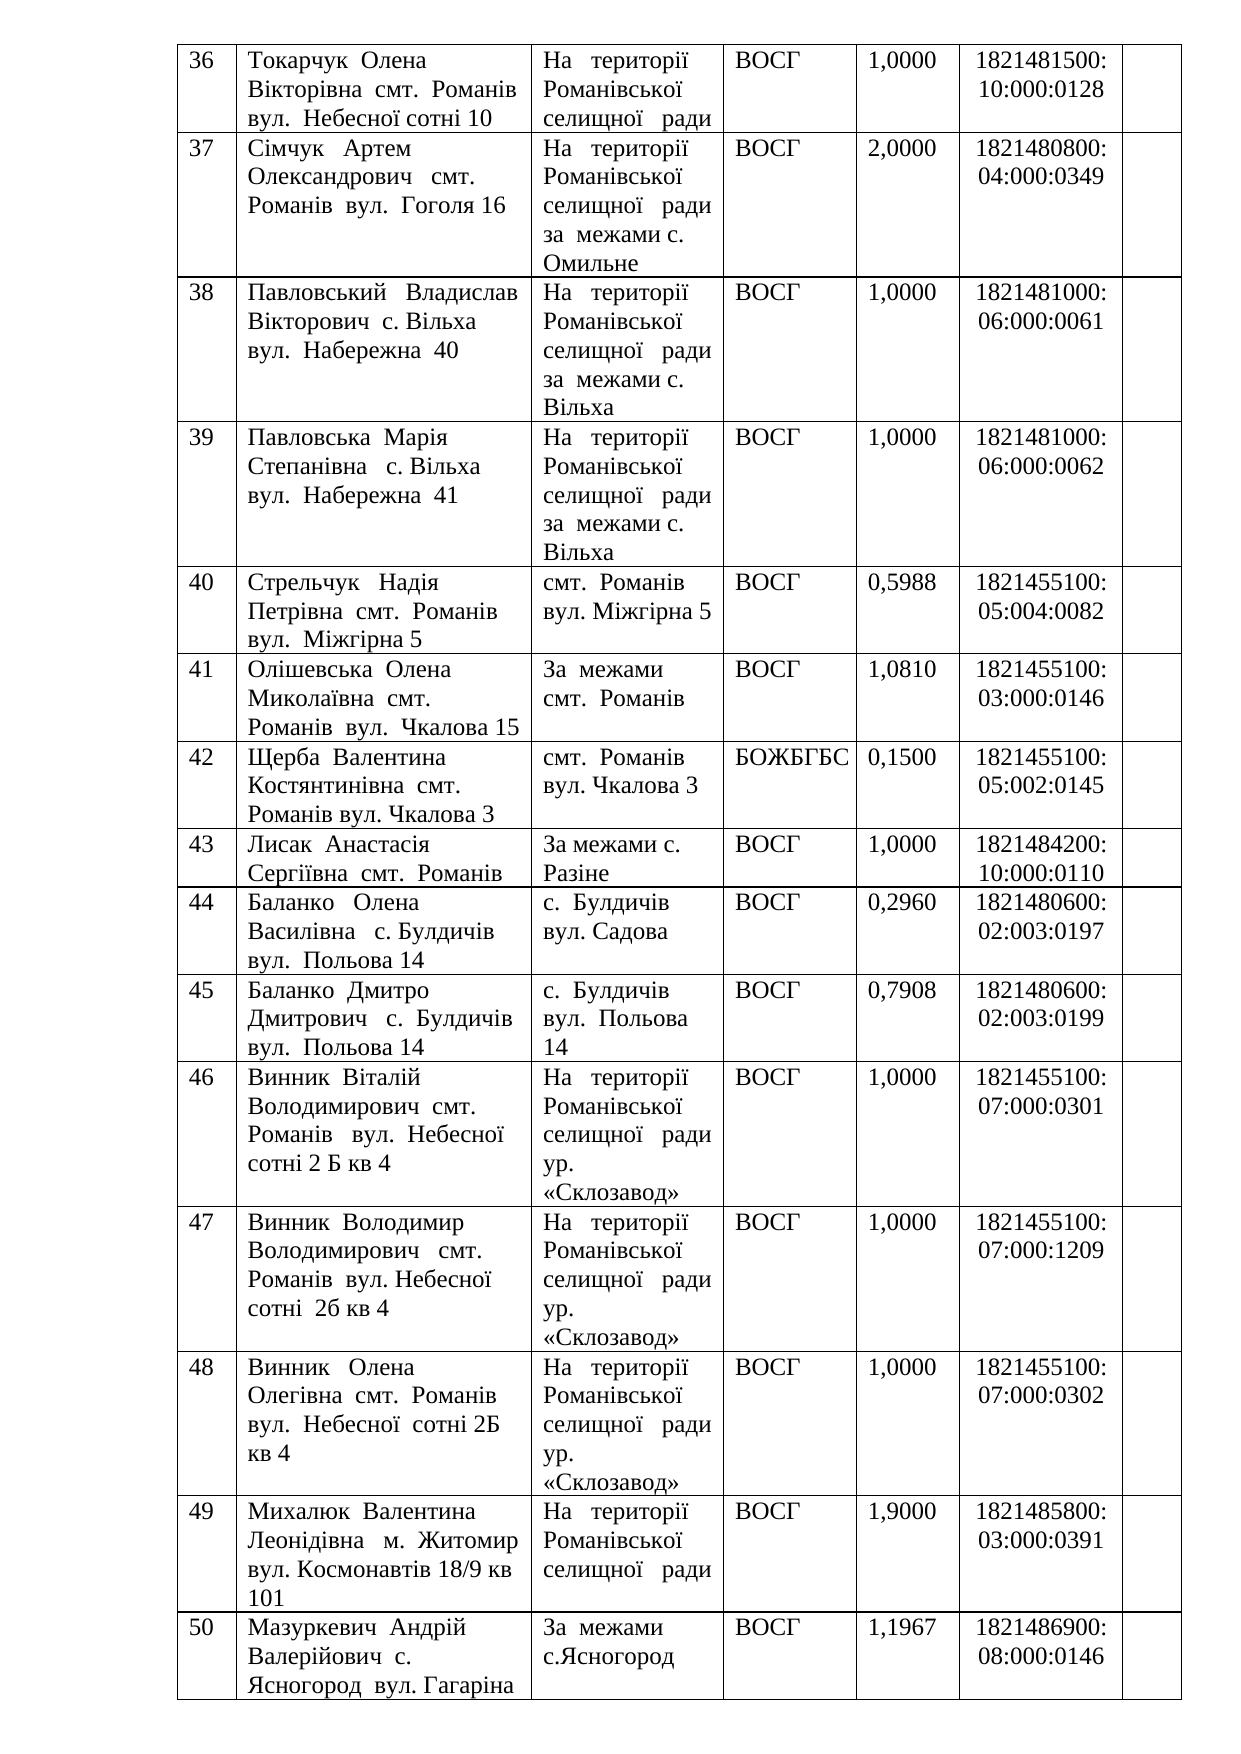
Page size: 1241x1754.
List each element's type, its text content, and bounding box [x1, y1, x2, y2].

table_cell 1821481000:06:000:0061 [960, 278, 1122, 421]
table_cell Щерба Валентина Костянтинівна смт. Романів вул. Чкалова 3 [237, 742, 531, 828]
table_cell БОЖБГБС [724, 742, 856, 828]
table_cell Винник Віталій Володимирович смт. Романів вул. Небесної сотні 2 Б кв 4 [237, 1062, 531, 1206]
table_cell 0,7908 [857, 975, 959, 1061]
table_cell [1123, 45, 1181, 132]
table_cell На території Романівської селищної ради за межами с. Омильне [532, 133, 723, 276]
table_cell [1123, 654, 1181, 741]
table_cell 1,0000 [857, 1207, 959, 1351]
table_cell [178, 45, 236, 132]
table_cell 1821485800:03:000:0391 [960, 1496, 1122, 1611]
table_cell ВОСГ [724, 829, 856, 886]
table_cell Павловський Владислав Вікторович с. Вільха вул. Набережна 40 [237, 278, 531, 421]
table_cell ВОСГ [724, 133, 856, 276]
table_cell На території Романівської селищної ради за межами с. Вільха [532, 278, 723, 421]
table_cell Винник Володимир Володимирович смт. Романів вул. Небесної сотні 2б кв 4 [237, 1207, 531, 1351]
table_cell смт. Романів вул. Міжгірна 5 [532, 567, 723, 653]
table_cell 1821455100:03:000:0146 [960, 654, 1122, 741]
table_cell [178, 1613, 236, 1699]
table_cell [178, 278, 236, 421]
table_cell с. Булдичів вул. Польова 14 [532, 975, 723, 1061]
table_cell На території Романівської селищної ради ур. «Склозавод» [532, 1352, 723, 1495]
table_cell [178, 1352, 236, 1495]
table_cell 1,0000 [857, 45, 959, 132]
table_cell На території Романівської селищної ради ур. «Склозавод» [532, 1062, 723, 1206]
table_cell 0,5988 [857, 567, 959, 653]
table_cell [1123, 888, 1181, 974]
table_cell [178, 1062, 236, 1206]
table_cell 1,0000 [857, 829, 959, 886]
table_cell 1,9000 [857, 1496, 959, 1611]
table_cell За межами смт. Романів [532, 654, 723, 741]
table_cell 1821480600:02:003:0199 [960, 975, 1122, 1061]
table_cell 1821480800:04:000:0349 [960, 133, 1122, 276]
table_cell [178, 829, 236, 886]
table_cell [1123, 1207, 1181, 1351]
table_cell [1123, 1352, 1181, 1495]
table_cell 1821455100:05:002:0145 [960, 742, 1122, 828]
table_cell Лисак Анастасія Сергіївна смт. Романів [237, 829, 531, 886]
table_cell ВОСГ [724, 422, 856, 566]
table_cell ВОСГ [724, 654, 856, 741]
table_cell 1,1967 [857, 1613, 959, 1699]
table_cell [1123, 975, 1181, 1061]
table_cell [1123, 422, 1181, 566]
table_cell [1123, 742, 1181, 828]
table_cell ВОСГ [724, 278, 856, 421]
table_cell 1821481000:06:000:0062 [960, 422, 1122, 566]
table_cell 2,0000 [857, 133, 959, 276]
table_cell 1,0000 [857, 1352, 959, 1495]
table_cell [237, 1613, 531, 1699]
table_cell На території Романівської селищної ради за межами с. Вільха [532, 422, 723, 566]
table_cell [960, 1613, 1122, 1699]
table_cell с. Булдичів вул. Садова [532, 888, 723, 974]
table_cell ВОСГ [724, 567, 856, 653]
table_cell [178, 654, 236, 741]
table_cell Олішевська Олена Миколаївна смт. Романів вул. Чкалова 15 [237, 654, 531, 741]
table_cell Баланко Дмитро Дмитрович с. Булдичів вул. Польова 14 [237, 975, 531, 1061]
table_cell [1123, 1496, 1181, 1611]
table_cell 1,0810 [857, 654, 959, 741]
table_cell [178, 742, 236, 828]
table_cell [1123, 278, 1181, 421]
table_cell Токарчук Олена Вікторівна смт. Романів вул. Небесної сотні 10 [237, 45, 531, 132]
table_cell [1123, 133, 1181, 276]
table_cell 1821484200:10:000:0110 [960, 829, 1122, 886]
table_cell 1821455100:05:004:0082 [960, 567, 1122, 653]
table_cell [178, 888, 236, 974]
table_cell ВОСГ [724, 45, 856, 132]
table_cell 1821481500:10:000:0128 [960, 45, 1122, 132]
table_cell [532, 1613, 723, 1699]
table_cell [178, 422, 236, 566]
table_cell Павловська Марія Степанівна с. Вільха вул. Набережна 41 [237, 422, 531, 566]
table_cell ВОСГ [724, 888, 856, 974]
table_cell ВОСГ [724, 1062, 856, 1206]
table_cell 1821455100:07:000:1209 [960, 1207, 1122, 1351]
table_cell [1123, 1613, 1181, 1699]
table_cell [178, 1496, 236, 1611]
table_cell 0,1500 [857, 742, 959, 828]
table_cell Баланко Олена Василівна с. Булдичів вул. Польова 14 [237, 888, 531, 974]
table_cell 1,0000 [857, 278, 959, 421]
table_cell На території Романівської селищної ради [532, 1496, 723, 1611]
table_cell 1821455100:07:000:0301 [960, 1062, 1122, 1206]
table_cell 1821480600:02:003:0197 [960, 888, 1122, 974]
table_cell [178, 1207, 236, 1351]
table_cell 1,0000 [857, 1062, 959, 1206]
table_cell На території Романівської селищної ради ур. «Склозавод» [532, 1207, 723, 1351]
table_cell За межами с. Разіне [532, 829, 723, 886]
table_cell [1123, 1062, 1181, 1206]
table_cell [178, 567, 236, 653]
table_cell ВОСГ [724, 975, 856, 1061]
table_cell [1123, 567, 1181, 653]
table_cell 1821455100:07:000:0302 [960, 1352, 1122, 1495]
table_cell ВОСГ [724, 1613, 856, 1699]
table_cell Михалюк Валентина Леонідівна м. Житомир вул. Космонавтів 18/9 кв 101 [237, 1496, 531, 1611]
table_cell [178, 975, 236, 1061]
table_cell смт. Романів вул. Чкалова 3 [532, 742, 723, 828]
table_cell Стрельчук Надія Петрівна смт. Романів вул. Міжгірна 5 [237, 567, 531, 653]
table_cell ВОСГ [724, 1352, 856, 1495]
table_cell [1123, 829, 1181, 886]
table_cell ВОСГ [724, 1207, 856, 1351]
table_cell [178, 133, 236, 276]
table_cell 0,2960 [857, 888, 959, 974]
table_cell ВОСГ [724, 1496, 856, 1611]
table_cell 1,0000 [857, 422, 959, 566]
table_cell Винник Олена Олегівна смт. Романів вул. Небесної сотні 2Б кв 4 [237, 1352, 531, 1495]
table_cell На території Романівської селищної ради [532, 45, 723, 132]
table_cell Сімчук Артем Олександрович смт. Романів вул. Гоголя 16 [237, 133, 531, 276]
